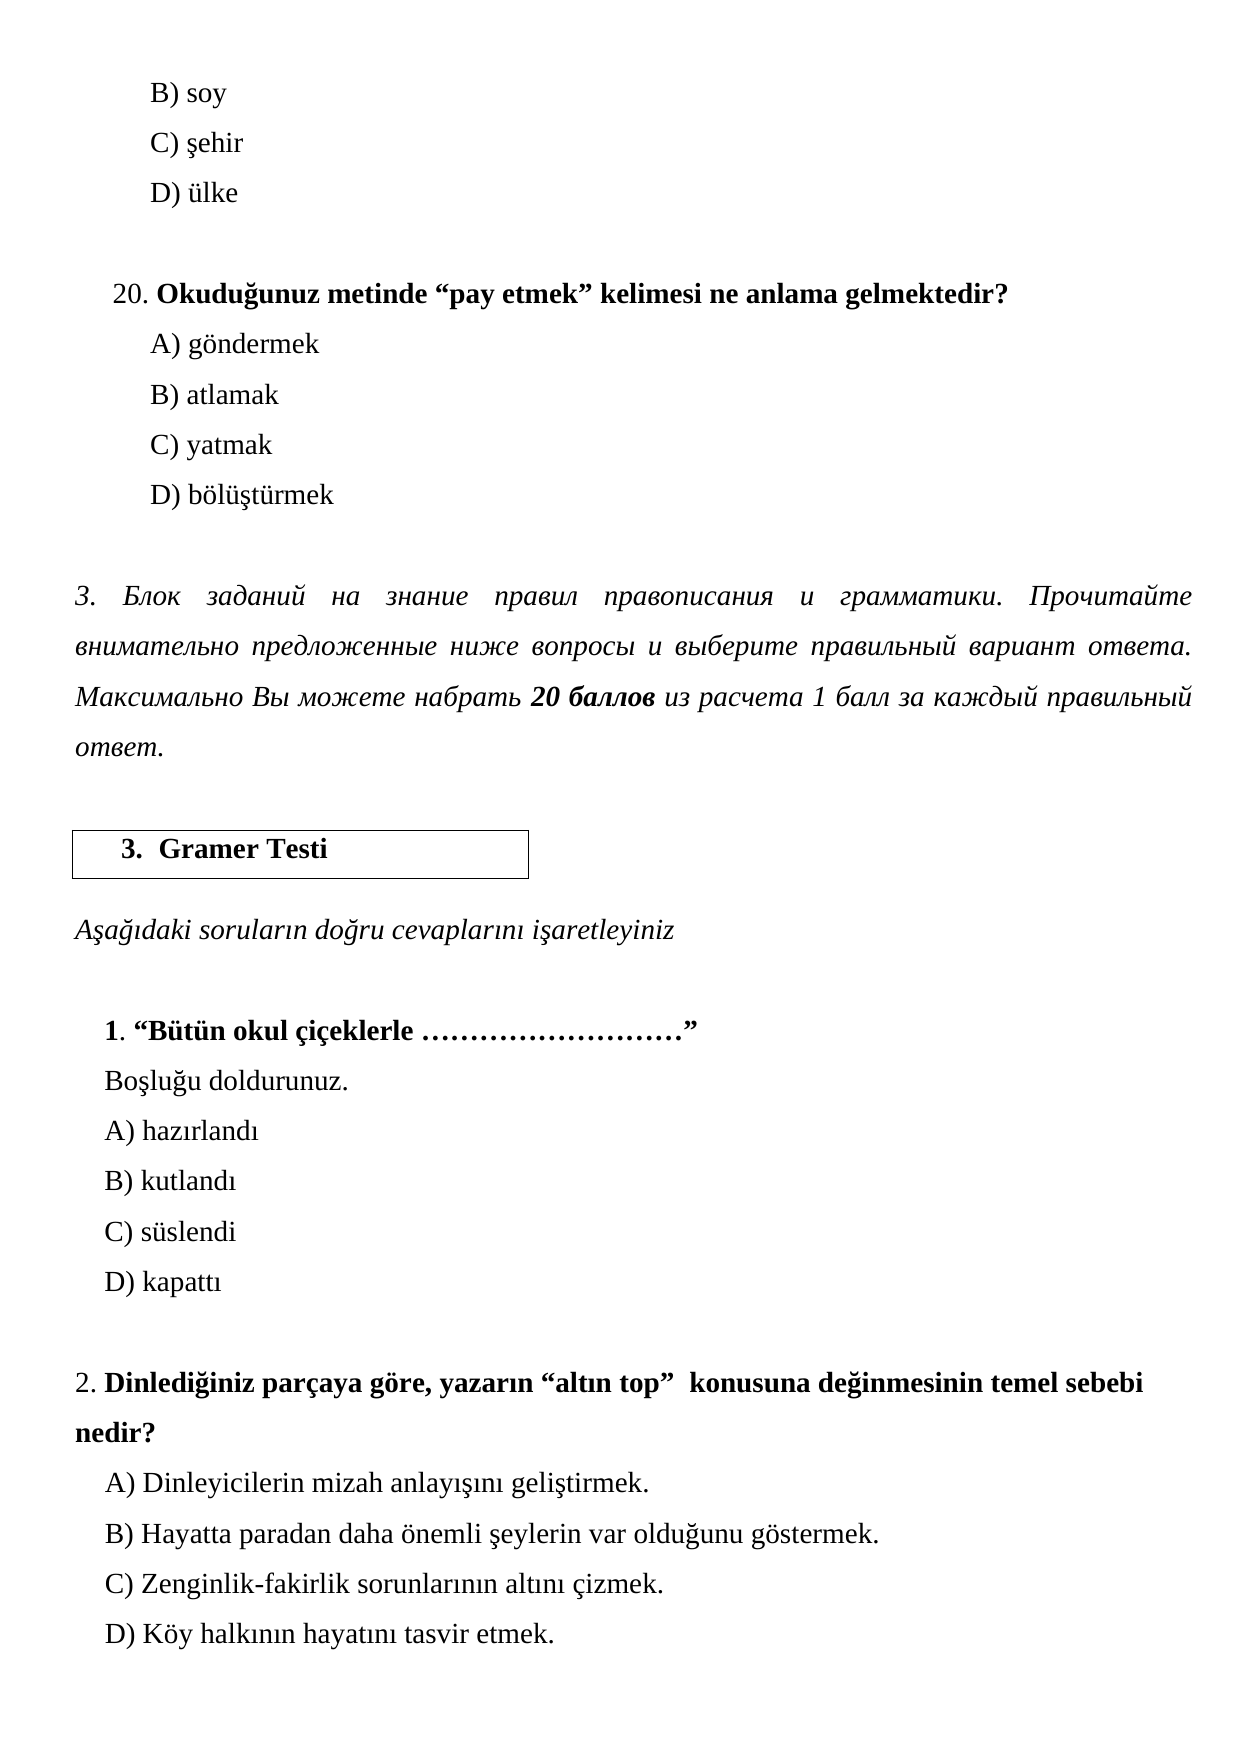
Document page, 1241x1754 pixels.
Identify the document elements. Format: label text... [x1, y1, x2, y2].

text Boşluğu doldurunuz. [75, 1063, 1196, 1096]
text C) Zenginlik-fakirlik sorunlarının altını çizmek. [75, 1566, 1196, 1599]
list C) yatmak [150, 427, 1196, 461]
table_header Gramer Testi [73, 831, 528, 877]
list 3. Блок заданий на знание правил правописания и грамматики. Прочитайте внимательно предложенные ниже вопросы и выберите правильный вариант ответа. Максимально Вы можете набрать 20 баллов из расчета 1 балл за каждый правильный ответ. [75, 578, 1196, 763]
list C) şehir [150, 125, 1196, 159]
text D) kapattı [75, 1264, 1196, 1298]
list A) göndermek [150, 327, 1196, 360]
text A) hazırlandı [75, 1113, 1196, 1147]
list D) ülke [150, 176, 1196, 209]
text Aşağıdaki soruların doğru cevaplarını işaretleyiniz [75, 912, 1196, 946]
list B) soy [150, 75, 1196, 108]
text D) Köy halkının hayatını tasvir etmek. [75, 1616, 1196, 1650]
text A) Dinleyicilerin mizah anlayışını geliştirmek. [75, 1465, 1196, 1499]
text C) süslendi [75, 1214, 1196, 1247]
list B) atlamak [150, 377, 1196, 410]
text 20. Okuduğunuz metinde “pay etmek” kelimesi ne anlama gelmektedir? [112, 276, 1196, 310]
text 1. “Bütün okul çiçeklerle ………………………” [75, 1013, 1196, 1046]
list D) bölüştürmek [150, 477, 1196, 511]
text B) kutlandı [75, 1163, 1196, 1197]
text B) Hayatta paradan daha önemli şeylerin var olduğunu göstermek. [75, 1516, 1196, 1549]
text 2. Dinlediğiniz parçaya göre, yazarın “altın top” konusuna değinmesinin temel sebebi nedir? [75, 1365, 1196, 1449]
